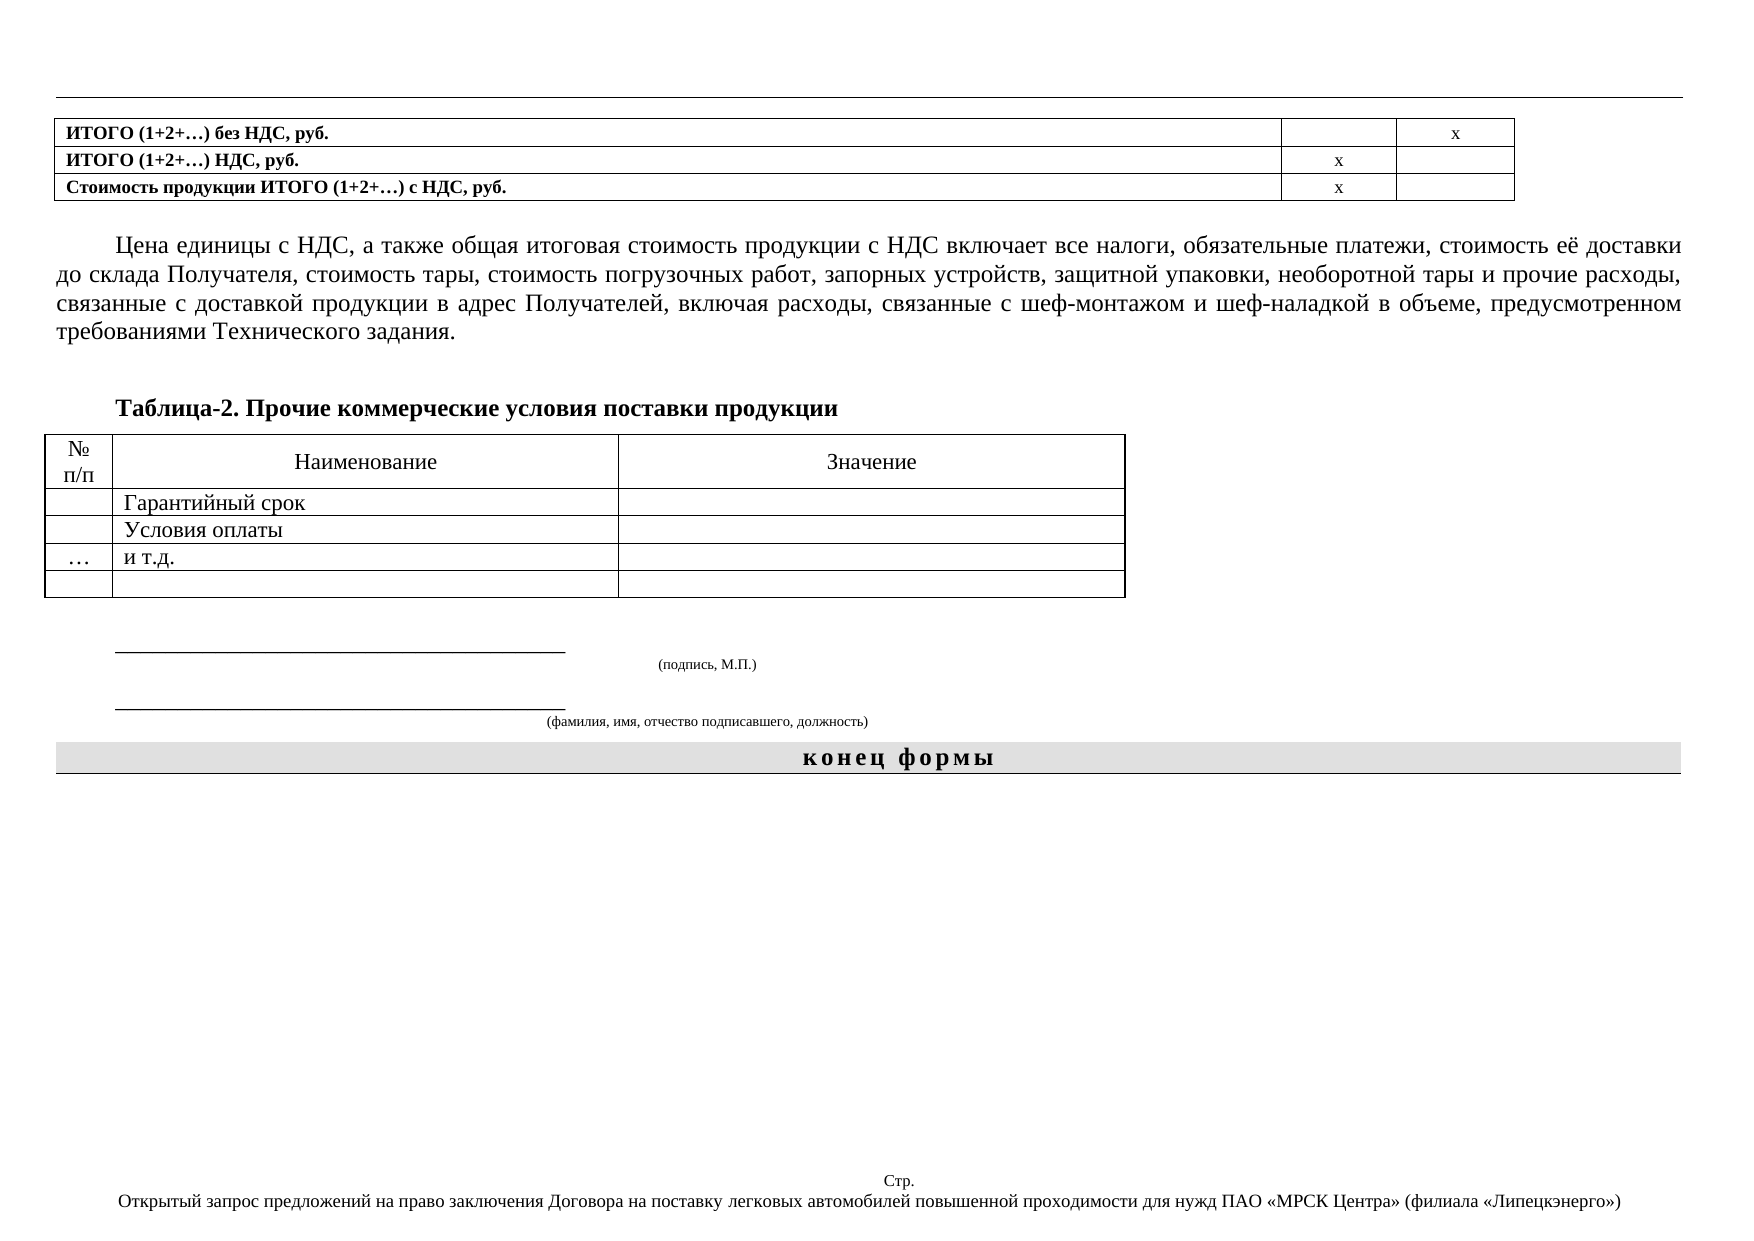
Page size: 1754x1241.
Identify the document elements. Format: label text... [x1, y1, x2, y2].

table_cell Условия оплаты [113, 516, 618, 542]
text (фамилия, имя, отчество подписавшего, должность) [56, 713, 1299, 742]
table_cell [619, 489, 1124, 515]
text ____________________________________ [56, 627, 1683, 656]
text конец формы [56, 742, 1681, 773]
table_cell х [1282, 147, 1396, 173]
table_cell [46, 489, 112, 515]
table_cell и т.д. [113, 544, 618, 570]
table_cell х [1282, 174, 1396, 200]
table_cell Гарантийный срок [113, 489, 618, 515]
table_cell [46, 571, 112, 597]
table_cell [619, 516, 1124, 542]
table_cell [113, 571, 618, 597]
text Цена единицы с НДС, а также общая итоговая стоимость продукции с НДС включает все налоги, обязательные платежи, стоимость её доставки до склада Получателя, стоимость тары, стоимость погрузочных работ, запорных устройств, защитной упаковки, необоротной тары и прочие расходы, связанные с доставкой продукции в адрес Получателей, включая расходы, связанные с шеф-монтажом и шеф-наладкой в объеме, предусмотренном требованиями Технического задания. [56, 230, 1683, 345]
table_cell Стоимость продукции ИТОГО (1+2+…) с НДС, руб. [55, 174, 1281, 200]
table_cell ИТОГО (1+2+…) без НДС, руб. [55, 119, 1281, 146]
table_header Наименование [113, 435, 618, 488]
text ____________________________________ [56, 684, 1683, 713]
table_cell [46, 516, 112, 542]
table_cell … [46, 544, 112, 570]
table_header № п/п [46, 435, 112, 488]
text Таблица-2. Прочие коммерческие условия поставки продукции [56, 393, 1683, 421]
table_cell [1397, 174, 1514, 200]
text (подпись, М.П.) [56, 656, 1299, 684]
table_cell [1397, 147, 1514, 173]
table_cell [1282, 119, 1396, 146]
table_cell [619, 571, 1124, 597]
table_cell х [1397, 119, 1514, 146]
table_header Значение [619, 435, 1124, 488]
table_cell [619, 544, 1124, 570]
table_cell ИТОГО (1+2+…) НДС, руб. [55, 147, 1281, 173]
